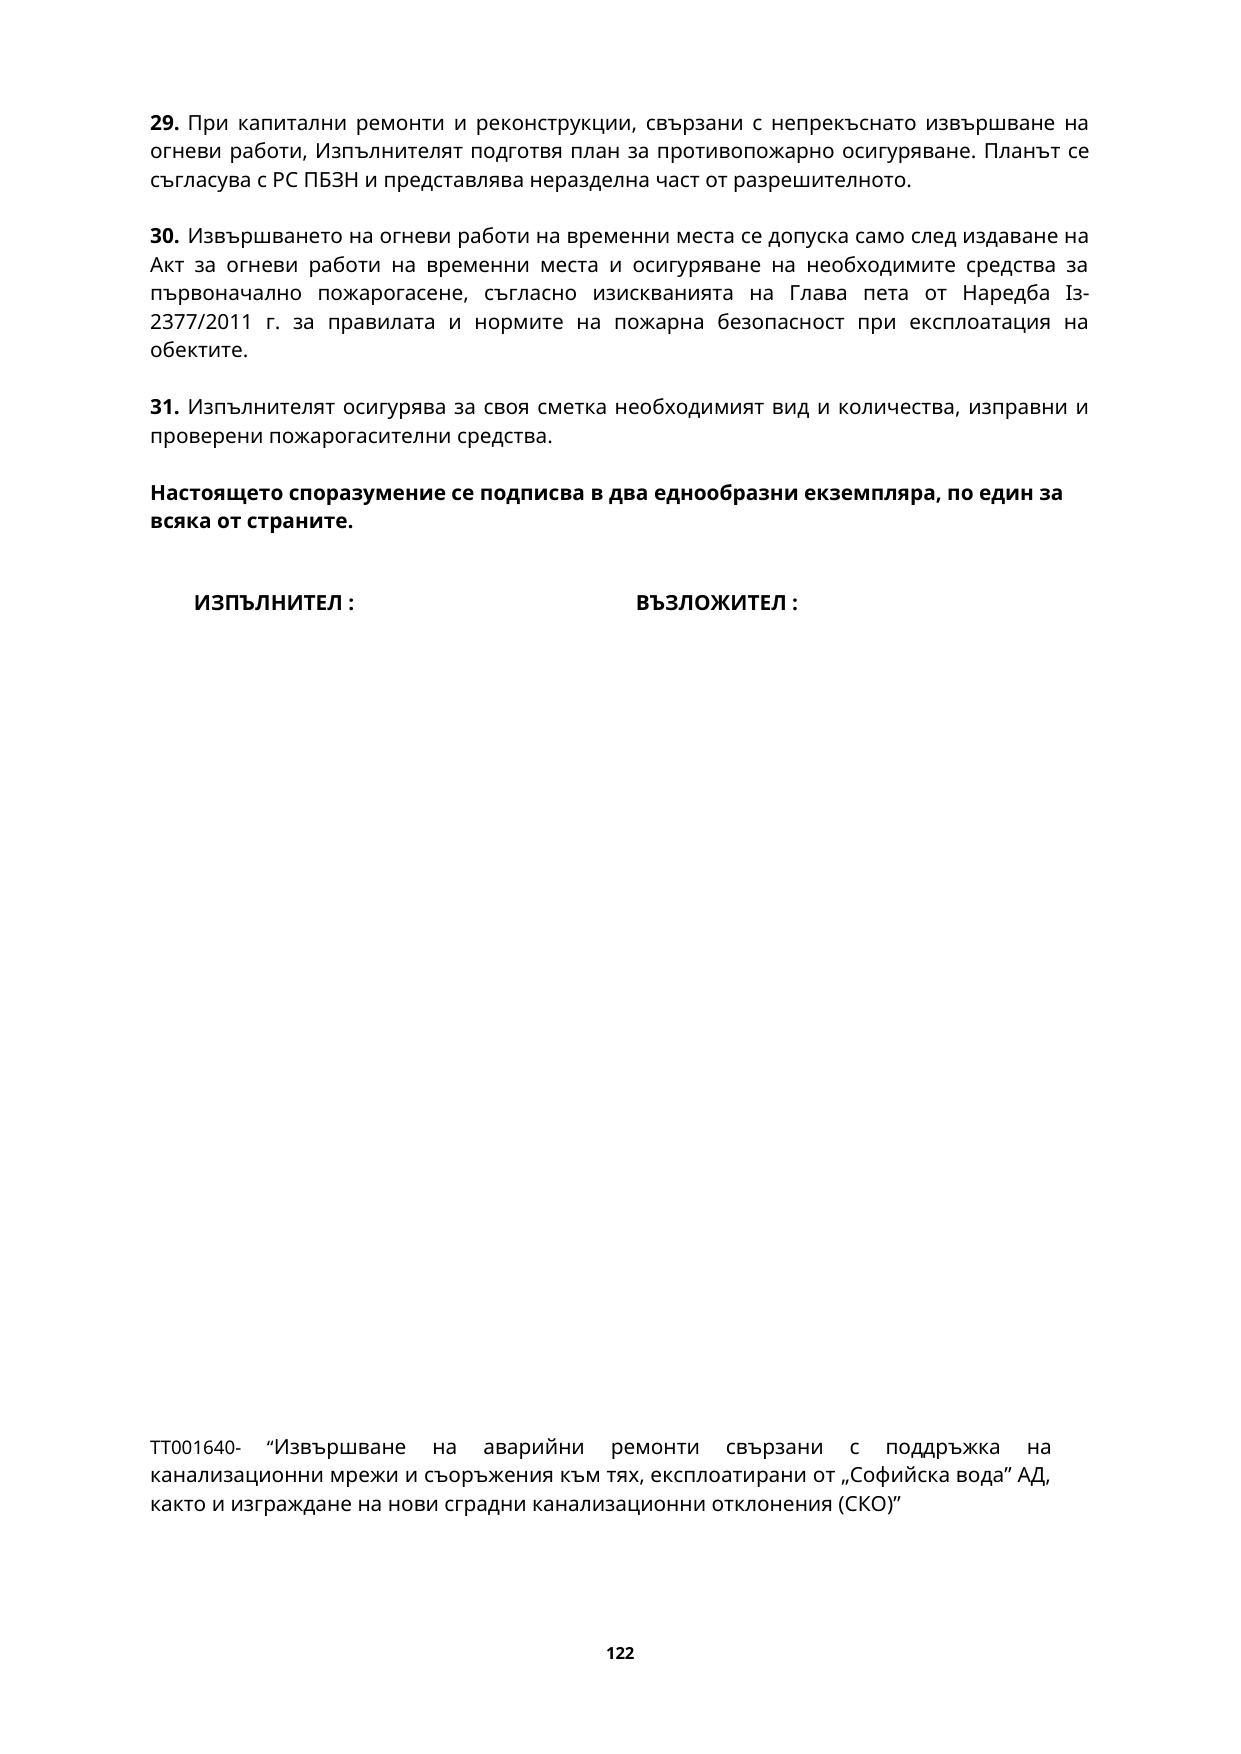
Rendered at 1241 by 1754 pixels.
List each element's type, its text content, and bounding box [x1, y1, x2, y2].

list Изпълнителят осигурява за своя сметка необходимият вид и количества, изправни и проверени пожарогасителни средства. [150, 392, 1090, 449]
text Настоящето споразумение се подписва в два еднообразни екземпляра, по един за всяка от страните. [150, 478, 1090, 534]
text ИЗПЪЛНИТЕЛ : ВЪЗЛОЖИТЕЛ : [194, 588, 1090, 616]
list Извършването на огневи работи на временни места се допуска само след издаване на Акт за огневи работи на временни места и осигуряване на необходимите средства за първоначално пожарогасене, съгласно изискванията на Глава пета от Наредба Із-2377/2011 г. за правилата и нормите на пожарна безопасност при експлоатация на обектите. [150, 222, 1090, 364]
list При капитални ремонти и реконструкции, свързани с непрекъснато извършване на огневи работи, Изпълнителят подготвя план за противопожарно осигуряване. Планът се съгласува с РС ПБЗН и представлява неразделна част от разрешителното. [150, 108, 1090, 193]
